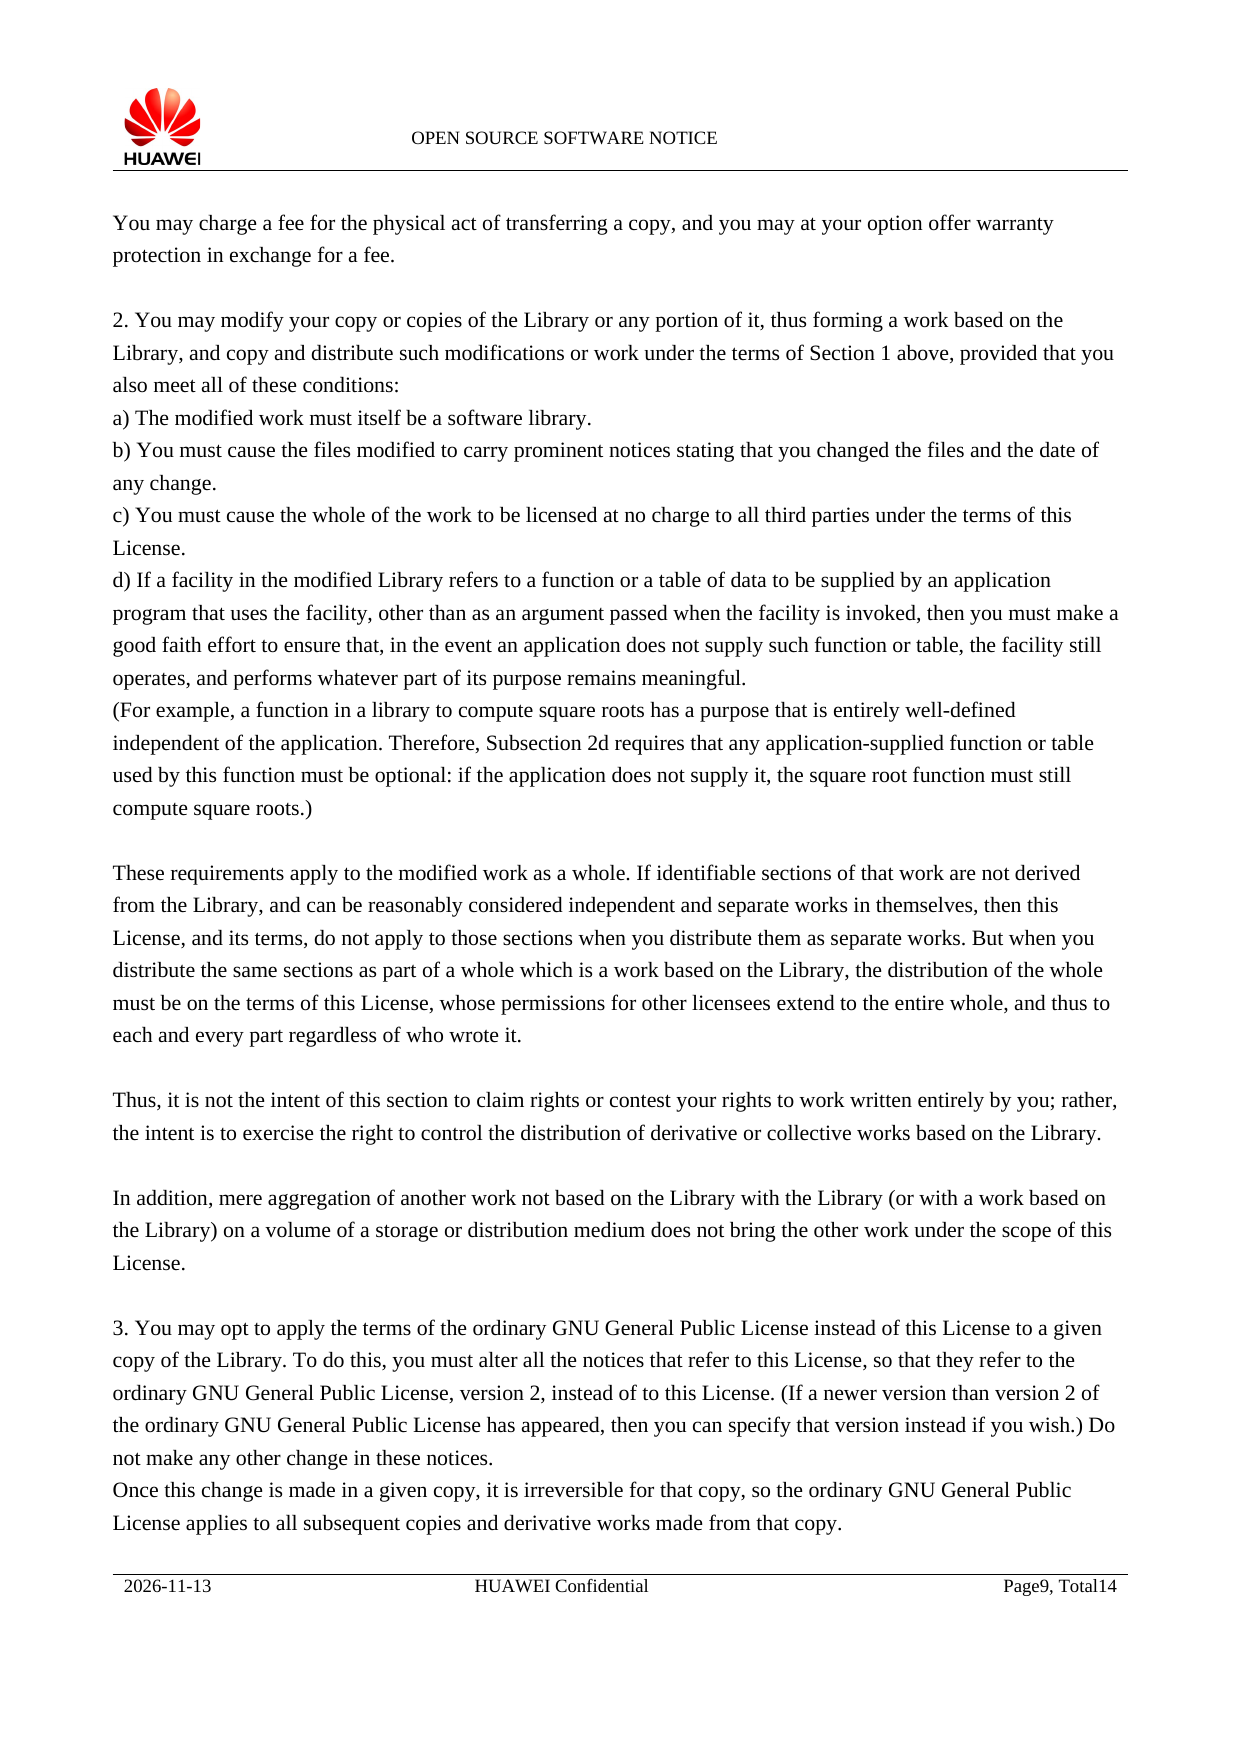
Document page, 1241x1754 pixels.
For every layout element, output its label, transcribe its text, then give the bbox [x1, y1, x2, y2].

picture [124, 88, 201, 165]
